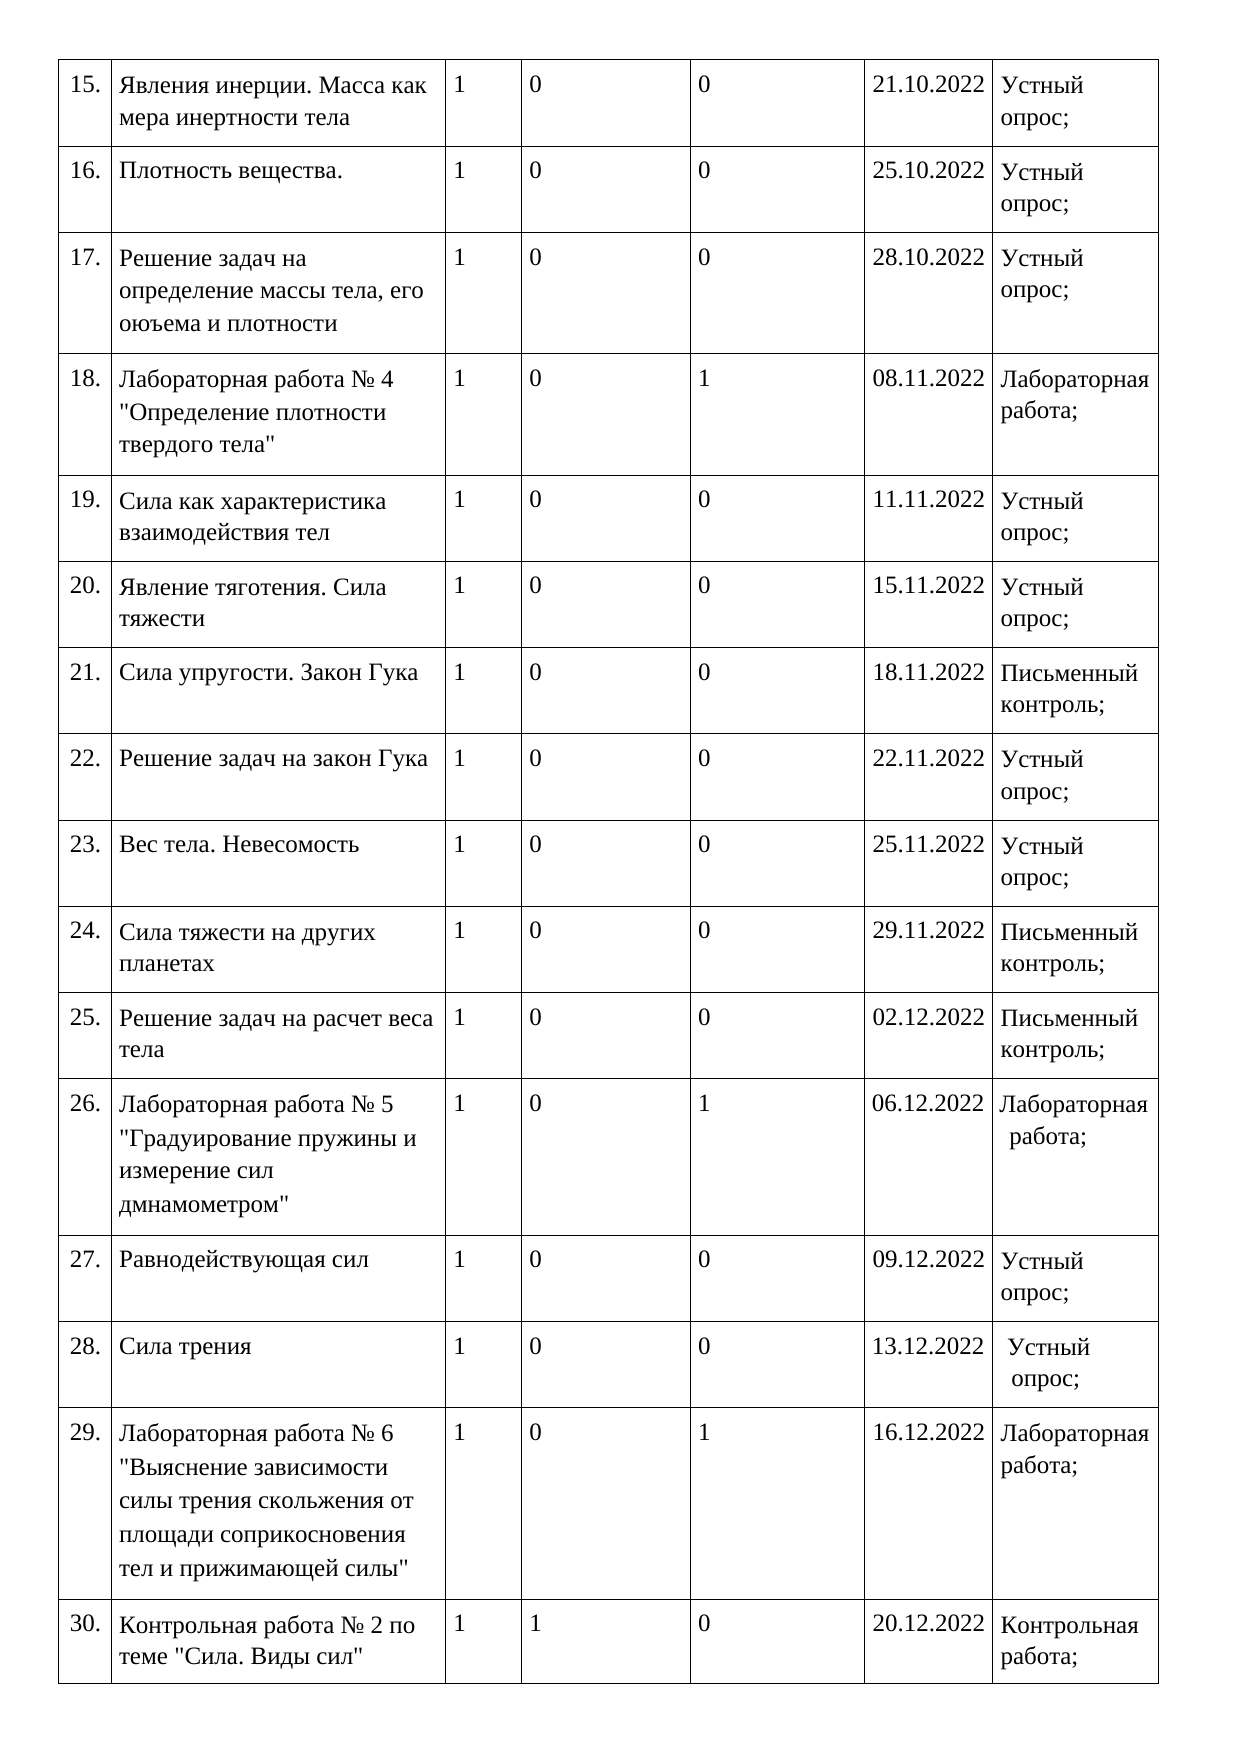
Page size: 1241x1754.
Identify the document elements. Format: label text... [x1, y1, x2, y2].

table_cell Контрольная работа № 2 по теме "Сила. Виды сил" [112, 1600, 445, 1683]
table_cell Устный опрос; [993, 1322, 1158, 1407]
table_cell 0 [691, 1322, 864, 1407]
table_cell 29. [59, 1408, 111, 1598]
table_cell 0 [522, 1408, 690, 1598]
table_cell Устный опрос; [993, 562, 1158, 647]
table_cell 1 [446, 1079, 521, 1235]
table_cell 20.12.2022 [865, 1600, 992, 1683]
table_cell 08.11.2022 [865, 354, 992, 474]
table_cell 24. [59, 907, 111, 992]
table_cell 0 [691, 233, 864, 353]
table_cell Плотность вещества. [112, 147, 445, 232]
table_cell 0 [522, 734, 690, 819]
table_cell 0 [522, 562, 690, 647]
table_cell Сила тяжести на других планетах [112, 907, 445, 992]
table_cell 0 [522, 354, 690, 474]
table_header 0 [691, 60, 864, 146]
table_cell 29.11.2022 [865, 907, 992, 992]
table_cell Вес тела. Невесомость [112, 821, 445, 906]
table_cell Решение задач на расчет веса тела [112, 993, 445, 1078]
table_header 21.10.2022 [865, 60, 992, 146]
table_cell 11.11.2022 [865, 476, 992, 561]
table_cell 0 [522, 233, 690, 353]
table_cell 21. [59, 648, 111, 733]
table_header 0 [522, 60, 690, 146]
table_cell Устный опрос; [993, 476, 1158, 561]
table_cell 0 [522, 1322, 690, 1407]
table_cell 0 [691, 562, 864, 647]
table_cell 1 [446, 734, 521, 819]
table_cell 0 [522, 147, 690, 232]
table_cell 1 [446, 1408, 521, 1598]
table_cell 1 [446, 648, 521, 733]
table_cell 16.12.2022 [865, 1408, 992, 1598]
table_cell 0 [522, 821, 690, 906]
table_cell 1 [522, 1600, 690, 1683]
table_cell 0 [522, 476, 690, 561]
table_cell 15.11.2022 [865, 562, 992, 647]
table_cell Письменный контроль; [993, 907, 1158, 992]
table_cell Явление тяготения. Сила тяжести [112, 562, 445, 647]
table_cell 02.12.2022 [865, 993, 992, 1078]
table_cell 17. [59, 233, 111, 353]
table_cell 0 [691, 907, 864, 992]
table_cell 1 [691, 1079, 864, 1235]
table_cell 18. [59, 354, 111, 474]
table_cell Лабораторная работа; [993, 1408, 1158, 1598]
table_cell Лабораторная работа № 4 "Определение плотности твердого тела" [112, 354, 445, 474]
table_cell Сила упругости. Закон Гука [112, 648, 445, 733]
table_cell 1 [446, 354, 521, 474]
table_cell Устный опрос; [993, 734, 1158, 819]
table_cell 18.11.2022 [865, 648, 992, 733]
table_cell 1 [446, 1236, 521, 1321]
table_cell Устный опрос; [993, 821, 1158, 906]
table_cell 09.12.2022 [865, 1236, 992, 1321]
table_cell 0 [691, 476, 864, 561]
table_cell 1 [446, 1600, 521, 1683]
table_cell 0 [522, 993, 690, 1078]
table_cell 1 [446, 821, 521, 906]
table_cell 1 [446, 993, 521, 1078]
table_cell 1 [446, 233, 521, 353]
table_cell Письменный контроль; [993, 993, 1158, 1078]
table_cell 0 [691, 734, 864, 819]
table_cell 0 [691, 821, 864, 906]
table_cell Решение задач на закон Гука [112, 734, 445, 819]
table_cell Решение задач на определение массы тела, его оюъема и плотности [112, 233, 445, 353]
table_cell 0 [691, 648, 864, 733]
table_cell Устный опрос; [993, 1236, 1158, 1321]
table_cell 0 [691, 1600, 864, 1683]
table_cell Лабораторная работа № 5 "Градуирование пружины и измерение сил дмнамометром" [112, 1079, 445, 1235]
table_cell Сила трения [112, 1322, 445, 1407]
table_cell 28.10.2022 [865, 233, 992, 353]
table_cell Сила как характеристика взаимодействия тел [112, 476, 445, 561]
table_cell 19. [59, 476, 111, 561]
table_cell 28. [59, 1322, 111, 1407]
table_cell 23. [59, 821, 111, 906]
table_cell Лабораторная работа; [993, 1079, 1158, 1235]
table_cell 0 [522, 1079, 690, 1235]
table_cell 0 [522, 907, 690, 992]
table_cell 1 [691, 1408, 864, 1598]
table_cell 0 [522, 648, 690, 733]
table_header 15. [59, 60, 111, 146]
table_cell Устный опрос; [993, 147, 1158, 232]
table_cell 0 [691, 993, 864, 1078]
table_cell Равнодействующая сил [112, 1236, 445, 1321]
table_cell 06.12.2022 [865, 1079, 992, 1235]
table_cell 20. [59, 562, 111, 647]
table_cell 1 [446, 1322, 521, 1407]
table_cell 25. [59, 993, 111, 1078]
table_cell Лабораторная работа; [993, 354, 1158, 474]
table_cell 22.11.2022 [865, 734, 992, 819]
table_cell 1 [446, 562, 521, 647]
table_cell 30. [59, 1600, 111, 1683]
table_cell 0 [691, 147, 864, 232]
table_cell 0 [691, 1236, 864, 1321]
table_cell 16. [59, 147, 111, 232]
table_header Явления инерции. Масса как мера инертности тела [112, 60, 445, 146]
table_cell 1 [446, 907, 521, 992]
table_cell 1 [446, 476, 521, 561]
table_cell 0 [522, 1236, 690, 1321]
table_cell 1 [691, 354, 864, 474]
table_cell 26. [59, 1079, 111, 1235]
table_cell 27. [59, 1236, 111, 1321]
table_cell 22. [59, 734, 111, 819]
table_cell Устный опрос; [993, 233, 1158, 353]
table_header Устный опрос; [993, 60, 1158, 146]
table_cell 25.11.2022 [865, 821, 992, 906]
table_cell 1 [446, 147, 521, 232]
table_cell Письменный контроль; [993, 648, 1158, 733]
table_cell 13.12.2022 [865, 1322, 992, 1407]
table_cell 25.10.2022 [865, 147, 992, 232]
table_cell Лабораторная работа № 6 "Выяснение зависимости силы трения скольжения от площади соприкосновения тел и прижимающей силы" [112, 1408, 445, 1598]
table_cell Контрольная работа; [993, 1600, 1158, 1683]
table_header 1 [446, 60, 521, 146]
